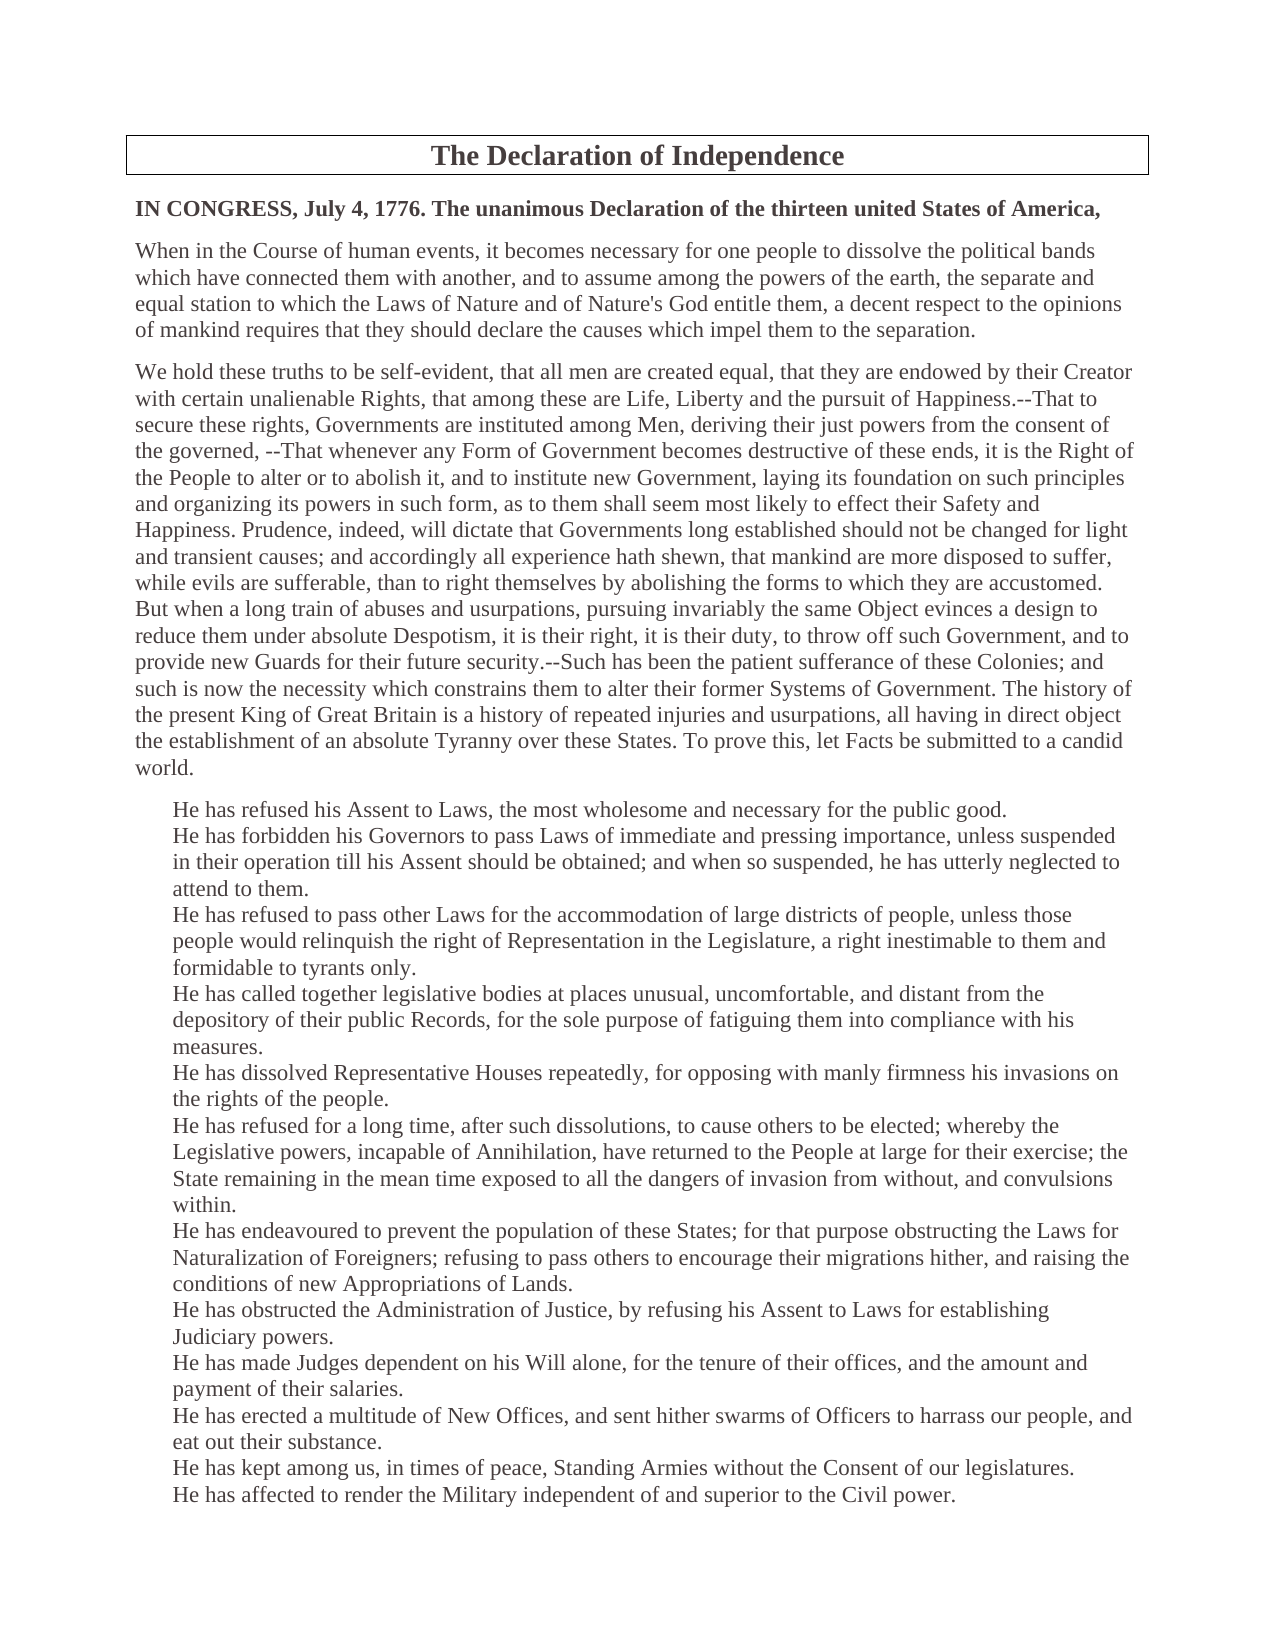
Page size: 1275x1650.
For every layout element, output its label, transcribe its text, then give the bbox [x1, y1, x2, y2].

text When in the Course of human events, it becomes necessary for one people to dissolve the political bands which have connected them with another, and to assume among the powers of the earth, the separate and equal station to which the Laws of Nature and of Nature's God entitle them, a decent respect to the opinions of mankind requires that they should declare the causes which impel them to the separation. [135, 237, 1140, 343]
text We hold these truths to be self-evident, that all men are created equal, that they are endowed by their Creator with certain unalienable Rights, that among these are Life, Liberty and the pursuit of Happiness.--That to secure these rights, Governments are instituted among Men, deriving their just powers from the consent of the governed, --That whenever any Form of Government becomes destructive of these ends, it is the Right of the People to alter or to abolish it, and to institute new Government, laying its foundation on such principles and organizing its powers in such form, as to them shall seem most likely to effect their Safety and Happiness. Prudence, indeed, will dictate that Governments long established should not be changed for light and transient causes; and accordingly all experience hath shewn, that mankind are more disposed to suffer, while evils are sufferable, than to right themselves by abolishing the forms to which they are accustomed. But when a long train of abuses and usurpations, pursuing invariably the same Object evinces a design to reduce them under absolute Despotism, it is their right, it is their duty, to throw off such Government, and to provide new Guards for their future security.--Such has been the patient sufferance of these Colonies; and such is now the necessity which constrains them to alter their former Systems of Government. The history of the present King of Great Britain is a history of repeated injuries and usurpations, all having in direct object the establishment of an absolute Tyranny over these States. To prove this, let Facts be submitted to a candid world. [135, 358, 1140, 780]
text The Declaration of Independence [127, 136, 1148, 174]
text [172, 796, 1140, 1507]
text IN CONGRESS, July 4, 1776. The unanimous Declaration of the thirteen united States of America, [135, 190, 1140, 222]
